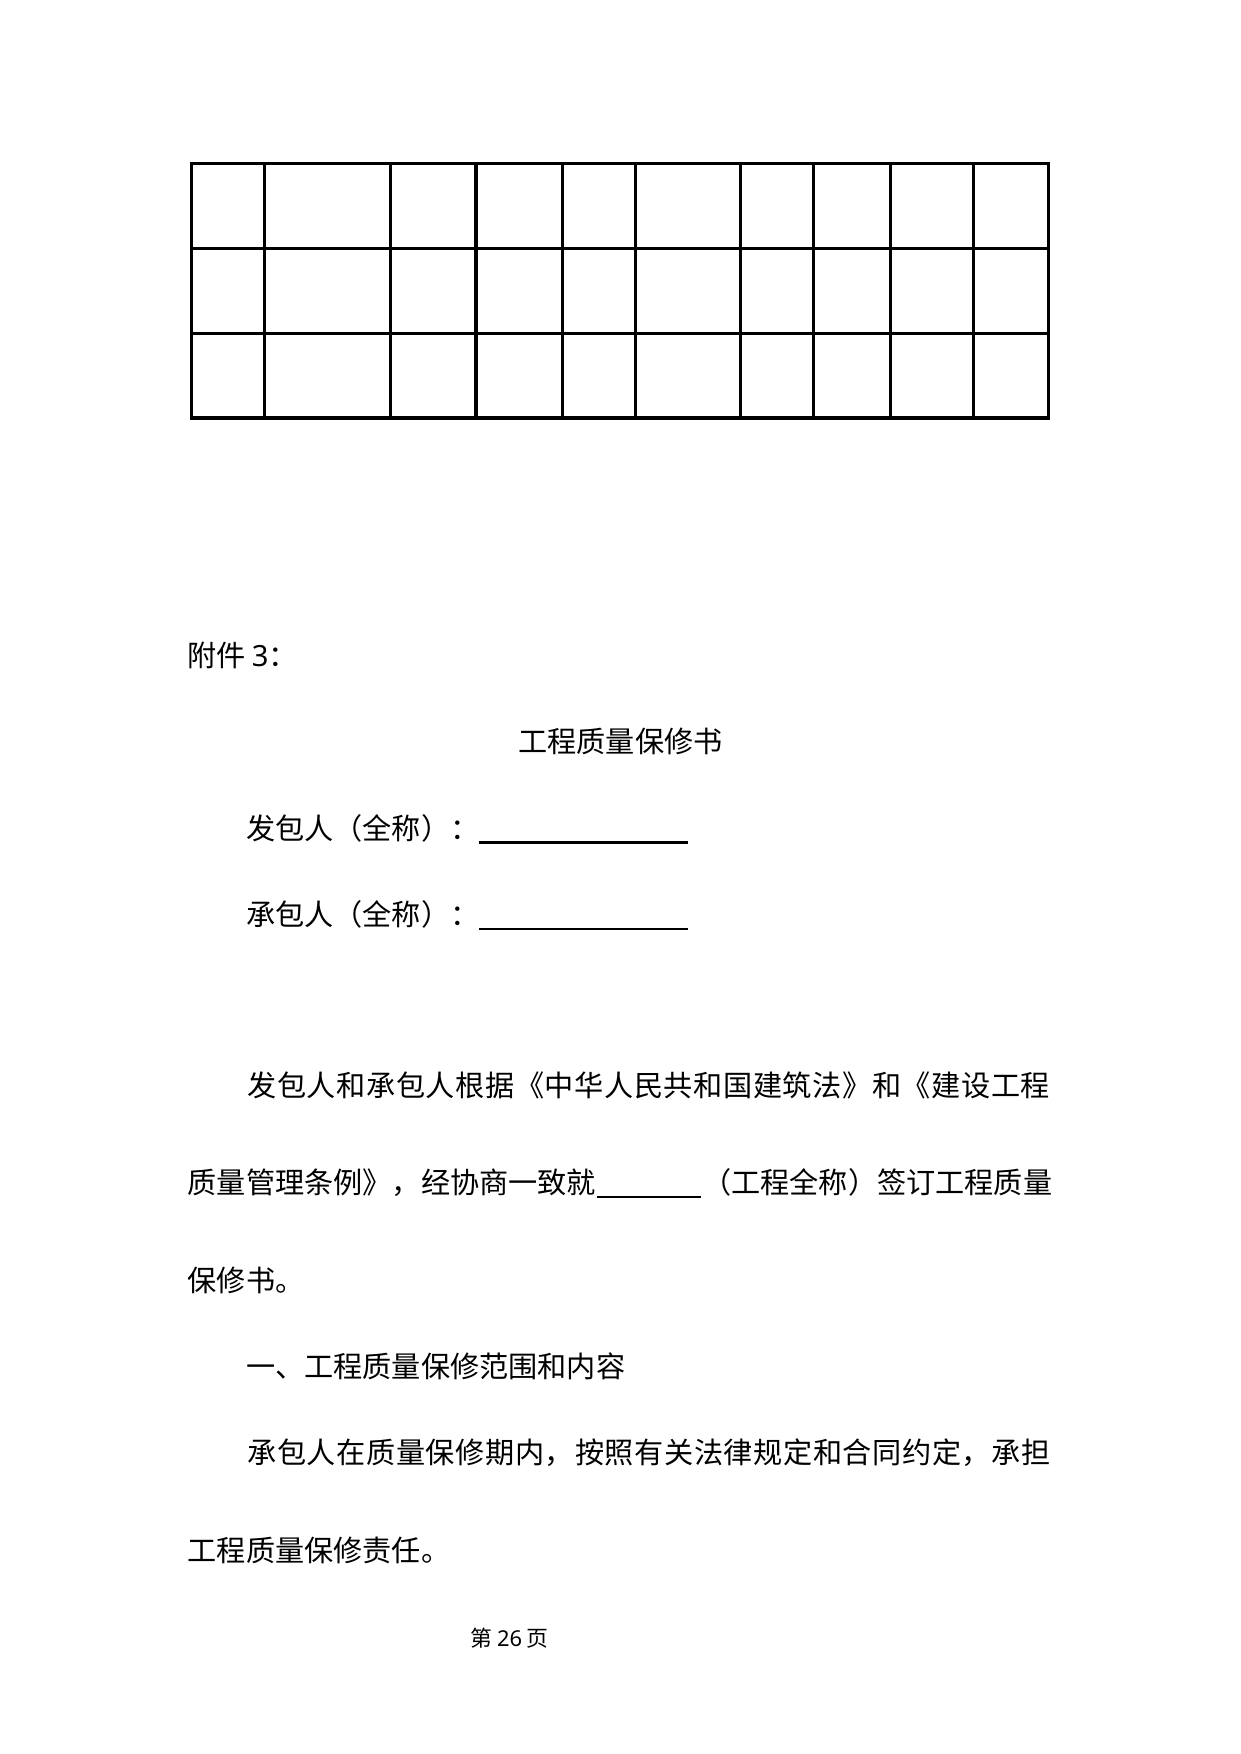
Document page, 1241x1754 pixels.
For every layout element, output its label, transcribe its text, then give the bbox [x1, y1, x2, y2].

table_cell [564, 335, 634, 416]
text 一、工程质量保修范围和内容 [187, 1332, 1053, 1397]
table_cell [815, 250, 889, 332]
table_cell [742, 335, 812, 416]
table_cell [478, 335, 561, 416]
text 工程质量保修书 [187, 708, 1053, 773]
table_cell [392, 250, 474, 332]
table_cell [742, 165, 812, 247]
table_cell [478, 165, 561, 247]
table_cell [193, 165, 263, 247]
table_cell [892, 165, 972, 247]
table_cell [975, 335, 1047, 416]
table_cell [266, 335, 389, 416]
table_cell [637, 335, 739, 416]
table_cell [392, 165, 474, 247]
table_cell [193, 250, 263, 332]
table_cell [815, 335, 889, 416]
table_cell [975, 250, 1047, 332]
table_cell [564, 165, 634, 247]
text 附件3： [187, 622, 1053, 687]
table_cell [637, 250, 739, 332]
table_cell [975, 165, 1047, 247]
table_cell [742, 250, 812, 332]
table_cell [815, 165, 889, 247]
table_cell [392, 335, 474, 416]
table_cell [637, 165, 739, 247]
table_cell [892, 335, 972, 416]
table_cell [266, 165, 389, 247]
text 承包人在质量保修期内，按照有关法律规定和合同约定，承担工程质量保修责任。 [187, 1418, 1053, 1581]
text 承包人（全称）： [187, 880, 1053, 945]
table_cell [892, 250, 972, 332]
text 发包人（全称）： [187, 794, 1053, 859]
table_cell [478, 250, 561, 332]
text 发包人和承包人根据《中华人民共和国建筑法》和《建设工程质量管理条例》，经协商一致就 （工程全称）签订工程质量保修书。 [187, 1051, 1053, 1311]
table_cell [266, 250, 389, 332]
table_cell [564, 250, 634, 332]
table_cell [193, 335, 263, 416]
